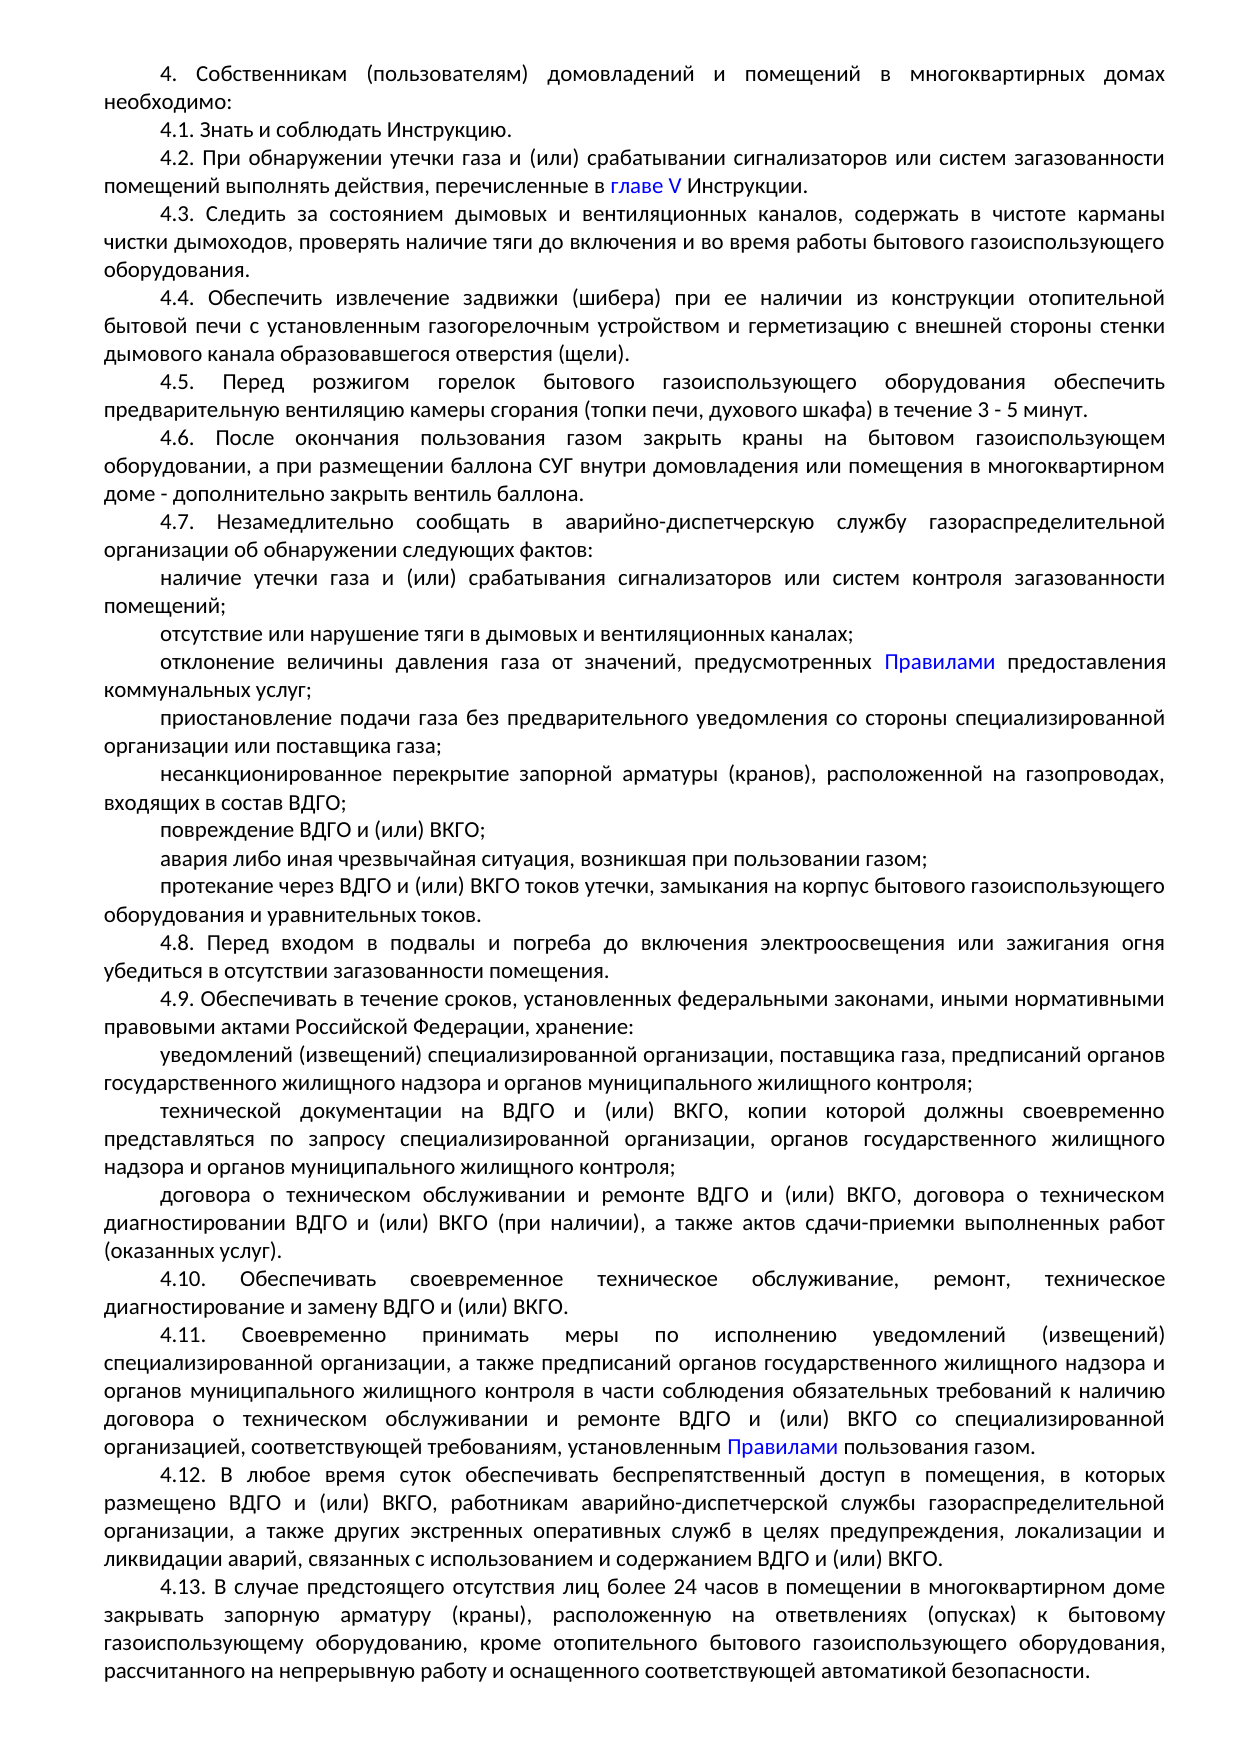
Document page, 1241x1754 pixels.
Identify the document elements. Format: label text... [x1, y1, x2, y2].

text 4.2. При обнаружении утечки газа и (или) срабатывании сигнализаторов или систем загазованности помещений выполнять действия, перечисленные в главе V Инструкции. [103, 143, 1167, 199]
text 4.4. Обеспечить извлечение задвижки (шибера) при ее наличии из конструкции отопительной бытовой печи с установленным газогорелочным устройством и герметизацию с внешней стороны стенки дымового канала образовавшегося отверстия (щели). [103, 283, 1167, 367]
text 4. Собственникам (пользователям) домовладений и помещений в многоквартирных домах необходимо: [103, 59, 1167, 115]
text 4.6. После окончания пользования газом закрыть краны на бытовом газоиспользующем оборудовании, а при размещении баллона СУГ внутри домовладения или помещения в многоквартирном доме - дополнительно закрыть вентиль баллона. [103, 423, 1167, 507]
text отклонение величины давления газа от значений, предусмотренных Правилами предоставления коммунальных услуг; [103, 647, 1167, 703]
text договора о техническом обслуживании и ремонте ВДГО и (или) ВКГО, договора о техническом диагностировании ВДГО и (или) ВКГО (при наличии), а также актов сдачи-приемки выполненных работ (оказанных услуг). [103, 1180, 1167, 1264]
text протекание через ВДГО и (или) ВКГО токов утечки, замыкания на корпус бытового газоиспользующего оборудования и уравнительных токов. [103, 872, 1167, 928]
text 4.13. В случае предстоящего отсутствия лиц более 24 часов в помещении в многоквартирном доме закрывать запорную арматуру (краны), расположенную на ответвлениях (опусках) к бытовому газоиспользующему оборудованию, кроме отопительного бытового газоиспользующего оборудования, рассчитанного на непрерывную работу и оснащенного соответствующей автоматикой безопасности. [103, 1572, 1167, 1684]
text уведомлений (извещений) специализированной организации, поставщика газа, предписаний органов государственного жилищного надзора и органов муниципального жилищного контроля; [103, 1040, 1167, 1096]
text авария либо иная чрезвычайная ситуация, возникшая при пользовании газом; [103, 844, 1167, 872]
text 4.1. Знать и соблюдать Инструкцию. [103, 115, 1167, 143]
text повреждение ВДГО и (или) ВКГО; [103, 816, 1167, 844]
text 4.5. Перед розжигом горелок бытового газоиспользующего оборудования обеспечить предварительную вентиляцию камеры сгорания (топки печи, духового шкафа) в течение 3 - 5 минут. [103, 367, 1167, 423]
text 4.8. Перед входом в подвалы и погреба до включения электроосвещения или зажигания огня убедиться в отсутствии загазованности помещения. [103, 928, 1167, 984]
text 4.12. В любое время суток обеспечивать беспрепятственный доступ в помещения, в которых размещено ВДГО и (или) ВКГО, работникам аварийно-диспетчерской службы газораспределительной организации, а также других экстренных оперативных служб в целях предупреждения, локализации и ликвидации аварий, связанных с использованием и содержанием ВДГО и (или) ВКГО. [103, 1460, 1167, 1572]
text отсутствие или нарушение тяги в дымовых и вентиляционных каналах; [103, 619, 1167, 647]
text 4.9. Обеспечивать в течение сроков, установленных федеральными законами, иными нормативными правовыми актами Российской Федерации, хранение: [103, 984, 1167, 1040]
text технической документации на ВДГО и (или) ВКГО, копии которой должны своевременно представляться по запросу специализированной организации, органов государственного жилищного надзора и органов муниципального жилищного контроля; [103, 1096, 1167, 1180]
text 4.7. Незамедлительно сообщать в аварийно-диспетчерскую службу газораспределительной организации об обнаружении следующих фактов: [103, 507, 1167, 563]
text 4.10. Обеспечивать своевременное техническое обслуживание, ремонт, техническое диагностирование и замену ВДГО и (или) ВКГО. [103, 1264, 1167, 1320]
text наличие утечки газа и (или) срабатывания сигнализаторов или систем контроля загазованности помещений; [103, 563, 1167, 619]
text приостановление подачи газа без предварительного уведомления со стороны специализированной организации или поставщика газа; [103, 703, 1167, 759]
text 4.3. Следить за состоянием дымовых и вентиляционных каналов, содержать в чистоте карманы чистки дымоходов, проверять наличие тяги до включения и во время работы бытового газоиспользующего оборудования. [103, 199, 1167, 283]
text несанкционированное перекрытие запорной арматуры (кранов), расположенной на газопроводах, входящих в состав ВДГО; [103, 759, 1167, 816]
text 4.11. Своевременно принимать меры по исполнению уведомлений (извещений) специализированной организации, а также предписаний органов государственного жилищного надзора и органов муниципального жилищного контроля в части соблюдения обязательных требований к наличию договора о техническом обслуживании и ремонте ВДГО и (или) ВКГО со специализированной организацией, соответствующей требованиям, установленным Правилами пользования газом. [103, 1320, 1167, 1460]
